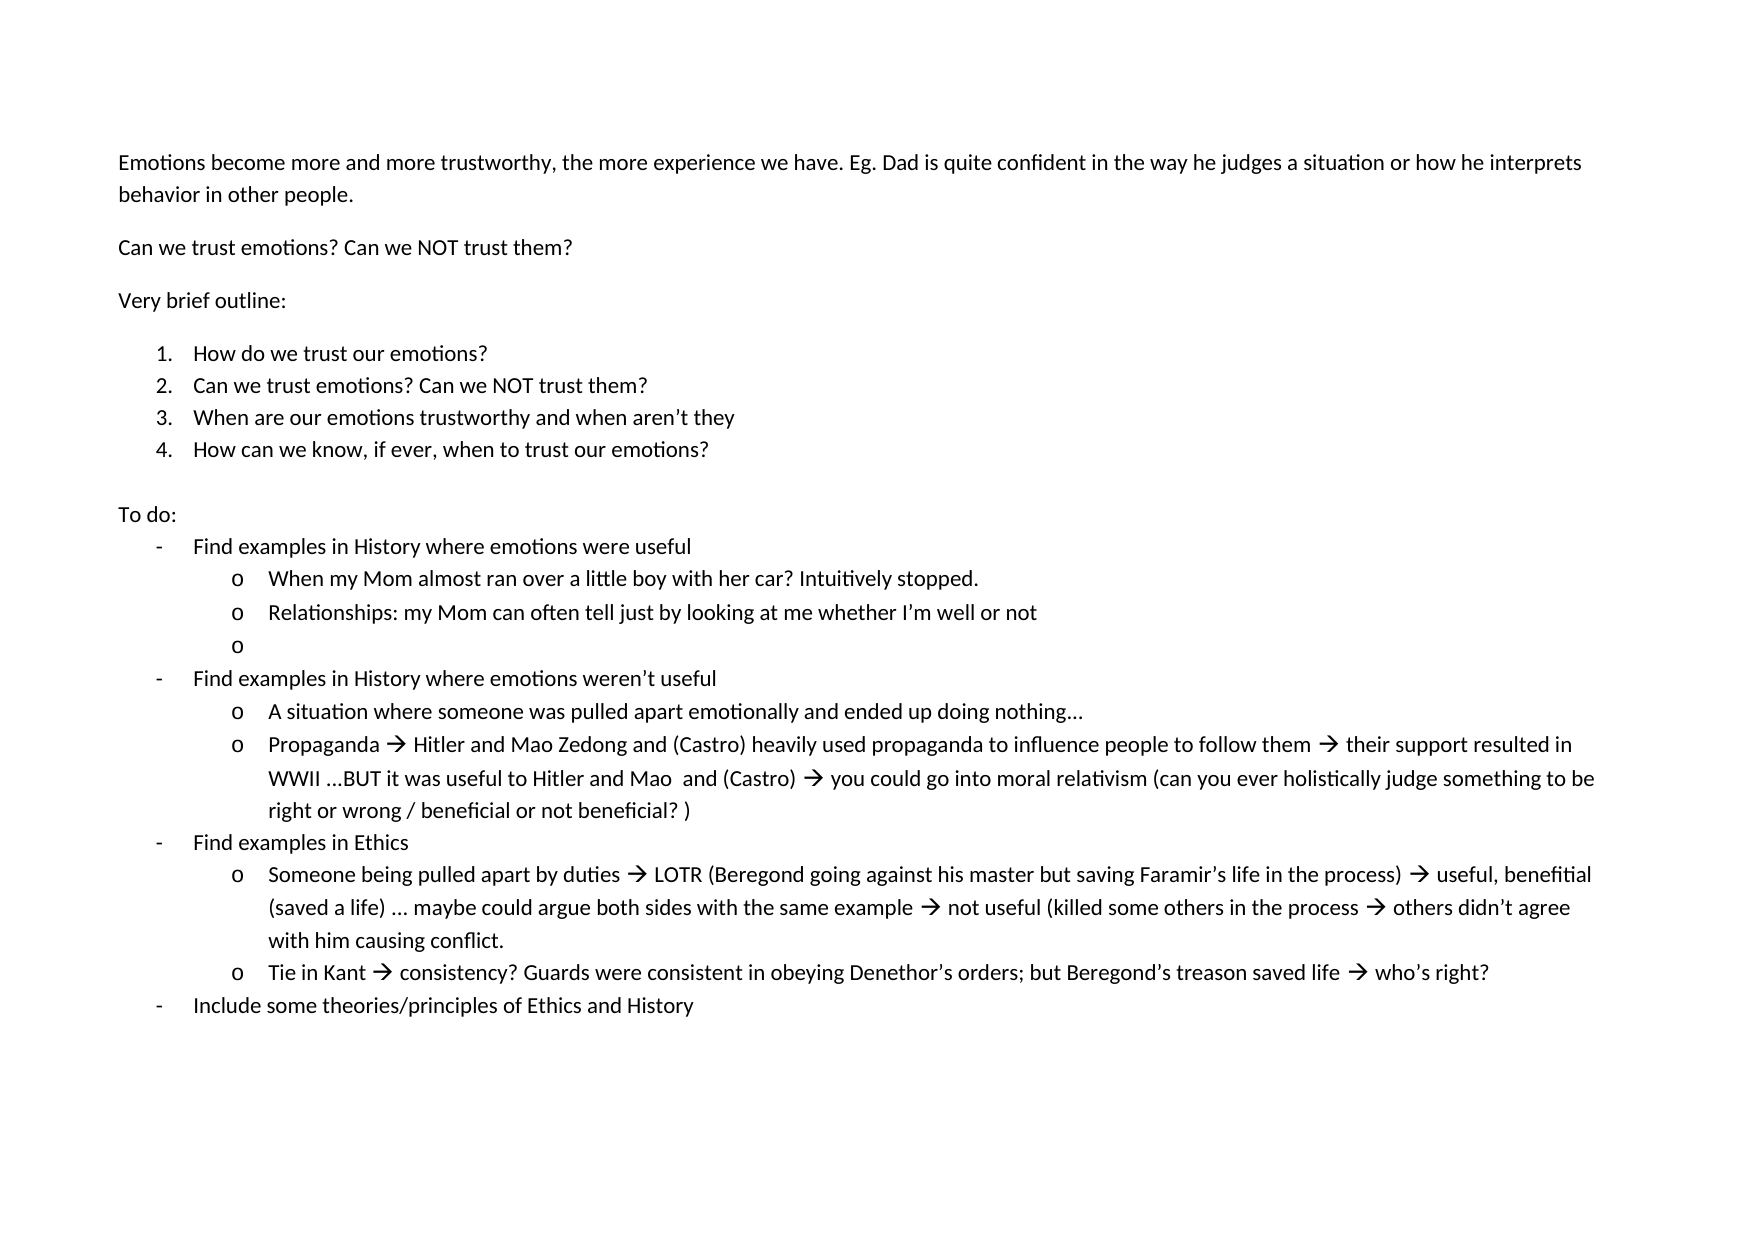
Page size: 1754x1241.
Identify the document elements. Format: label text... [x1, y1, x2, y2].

list When are our emotions trustworthy and when aren’t they [156, 403, 1606, 431]
list Propaganda Hitler and Mao Zedong and (Castro) heavily used propaganda to influence people to follow them their support resulted in WWII ...BUT it was useful to Hitler and Mao and (Castro) you could go into moral relativism (can you ever holistically judge something to be right or wrong / beneficial or not beneficial? ) [231, 730, 1606, 824]
list Include some theories/principles of Ethics and History [156, 991, 1606, 1019]
list A situation where someone was pulled apart emotionally and ended up doing nothing... [231, 697, 1606, 726]
list How can we know, if ever, when to trust our emotions? [156, 435, 1606, 463]
list Can we trust emotions? Can we NOT trust them? [156, 371, 1606, 399]
list Find examples in Ethics [156, 828, 1606, 856]
text Emotions become more and more trustworthy, the more experience we have. Eg. Dad is quite confident in the way he judges a situation or how he interprets behavior in other people. [118, 148, 1606, 208]
list When my Mom almost ran over a little boy with her car? Intuitively stopped. [231, 564, 1606, 593]
list Relationships: my Mom can often tell just by looking at me whether I’m well or not [231, 598, 1606, 627]
text Very brief outline: [118, 286, 1606, 314]
list Someone being pulled apart by duties LOTR (Beregond going against his master but saving Faramir’s life in the process) useful, benefitial (saved a life) ... maybe could argue both sides with the same example not useful (killed some others in the process others didn’t agree with him causing conflict. [231, 860, 1606, 954]
list Find examples in History where emotions weren’t useful [156, 664, 1606, 693]
text Can we trust emotions? Can we NOT trust them? [118, 233, 1606, 261]
list Tie in Kant consistency? Guards were consistent in obeying Denethor’s orders; but Beregond’s treason saved life who’s right? [231, 958, 1606, 987]
list To do: [118, 500, 1606, 528]
list Find examples in History where emotions were useful [156, 532, 1606, 560]
list How do we trust our emotions? [156, 339, 1606, 367]
